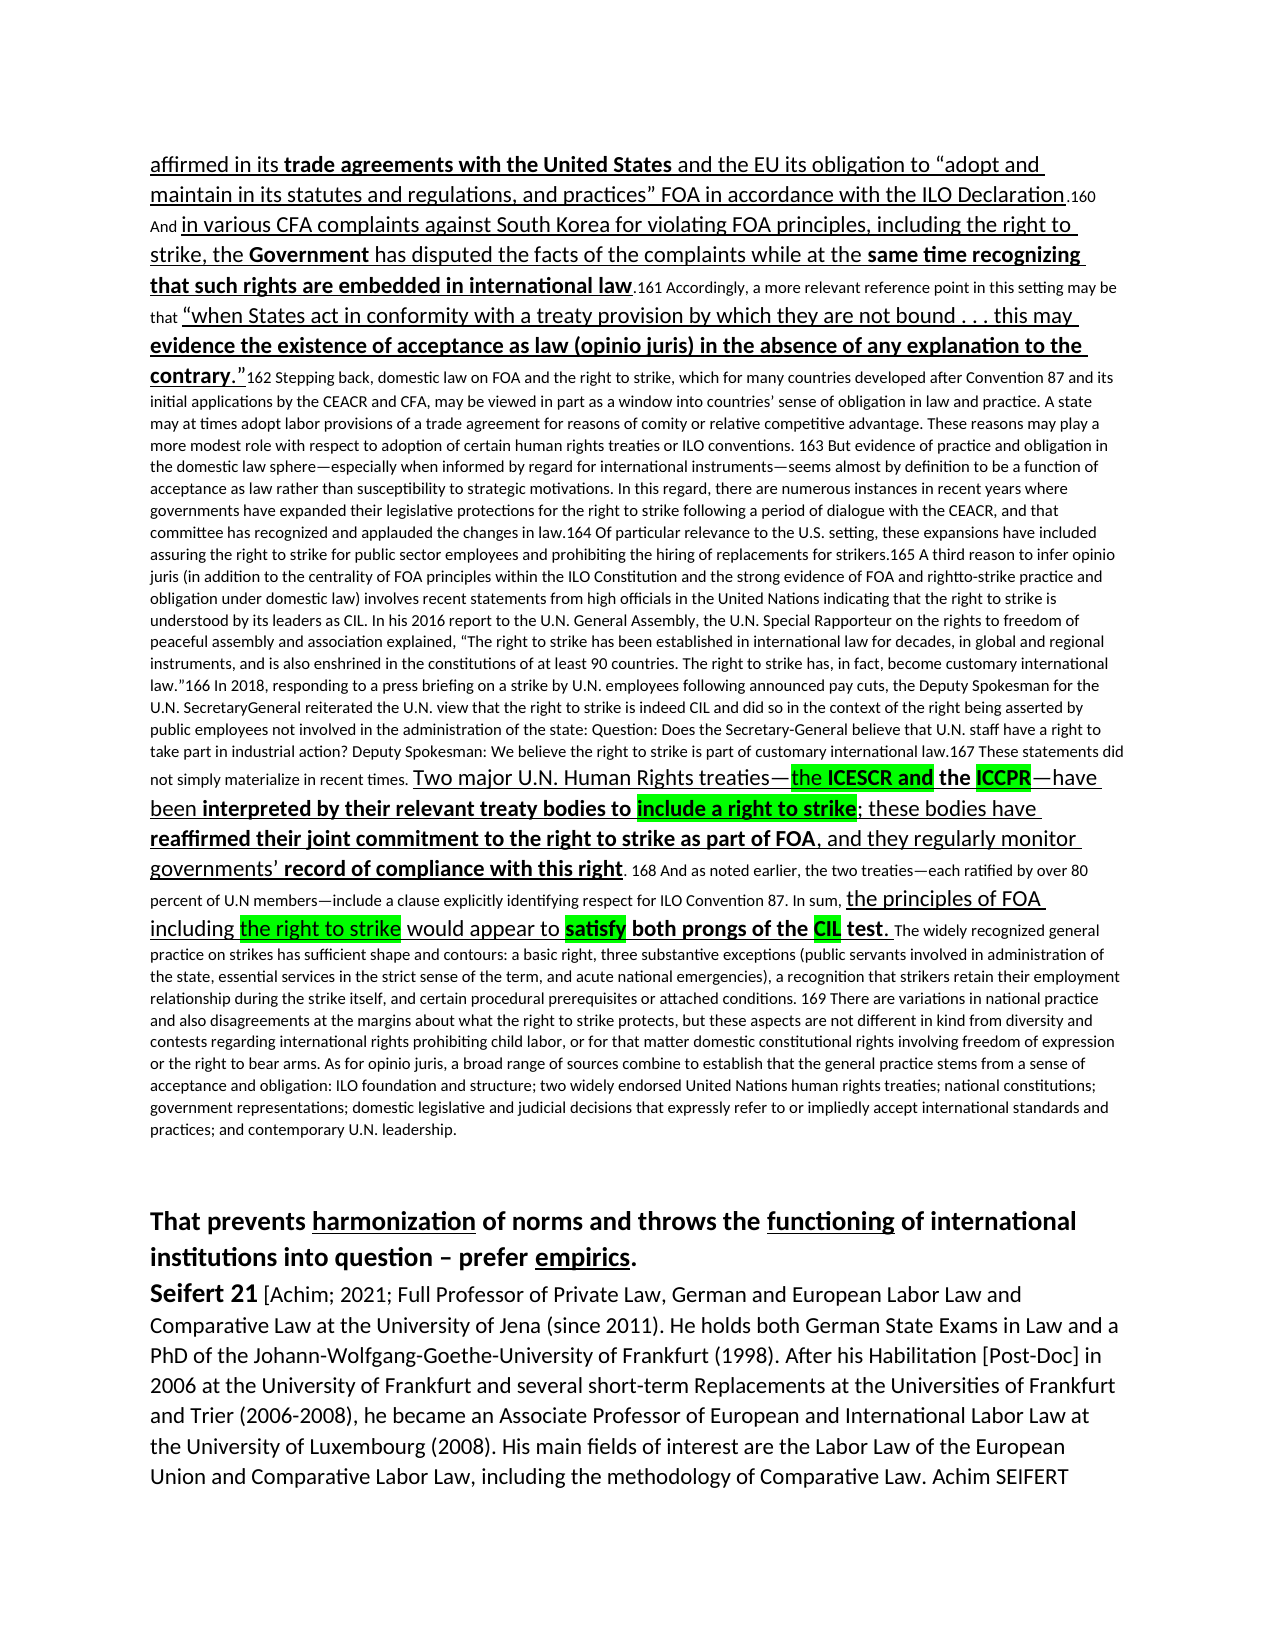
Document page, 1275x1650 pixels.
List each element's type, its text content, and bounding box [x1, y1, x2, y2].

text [150, 1276, 1125, 1490]
subtitle That prevents harmonization of norms and throws the functioning of international institutions into question – prefer empirics. [150, 1204, 1125, 1273]
